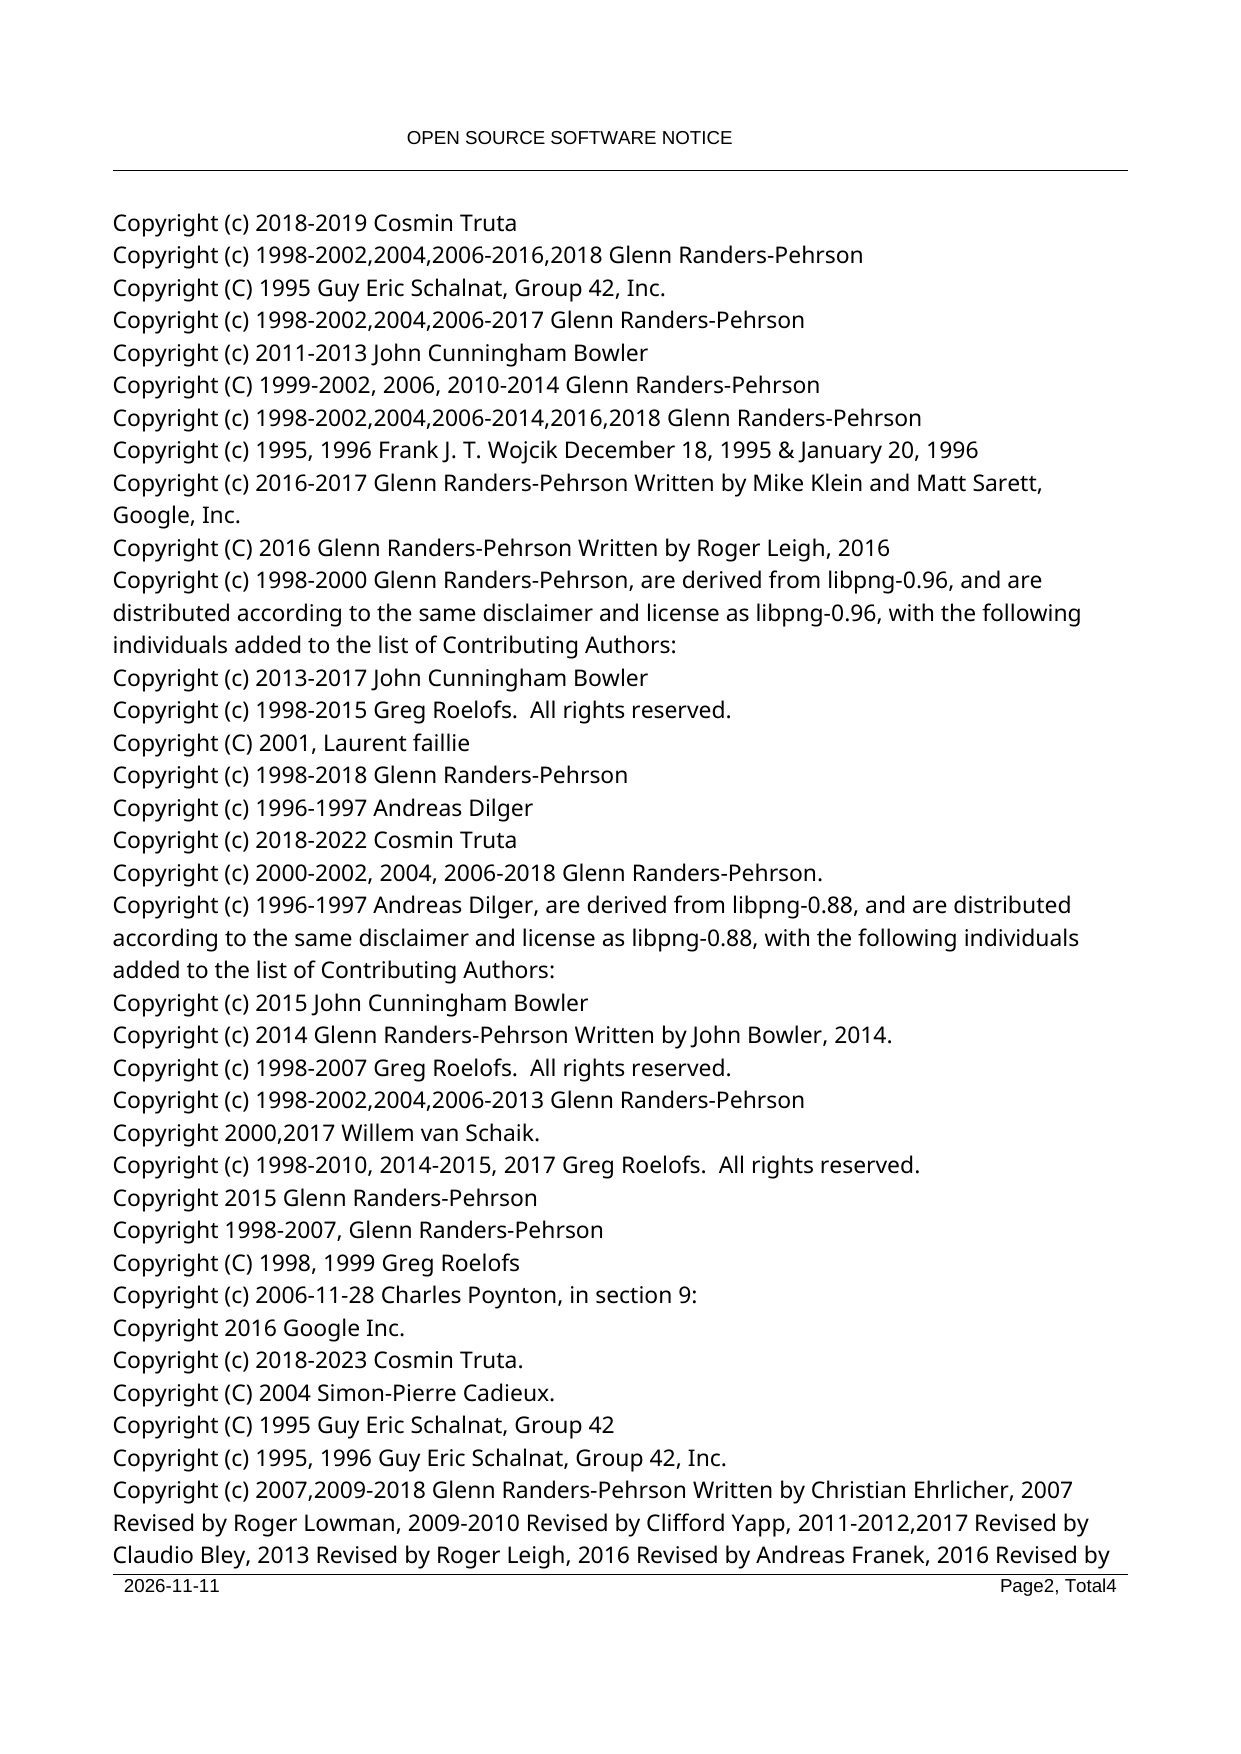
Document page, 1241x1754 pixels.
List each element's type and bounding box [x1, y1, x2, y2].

text [112, 206, 1128, 1571]
